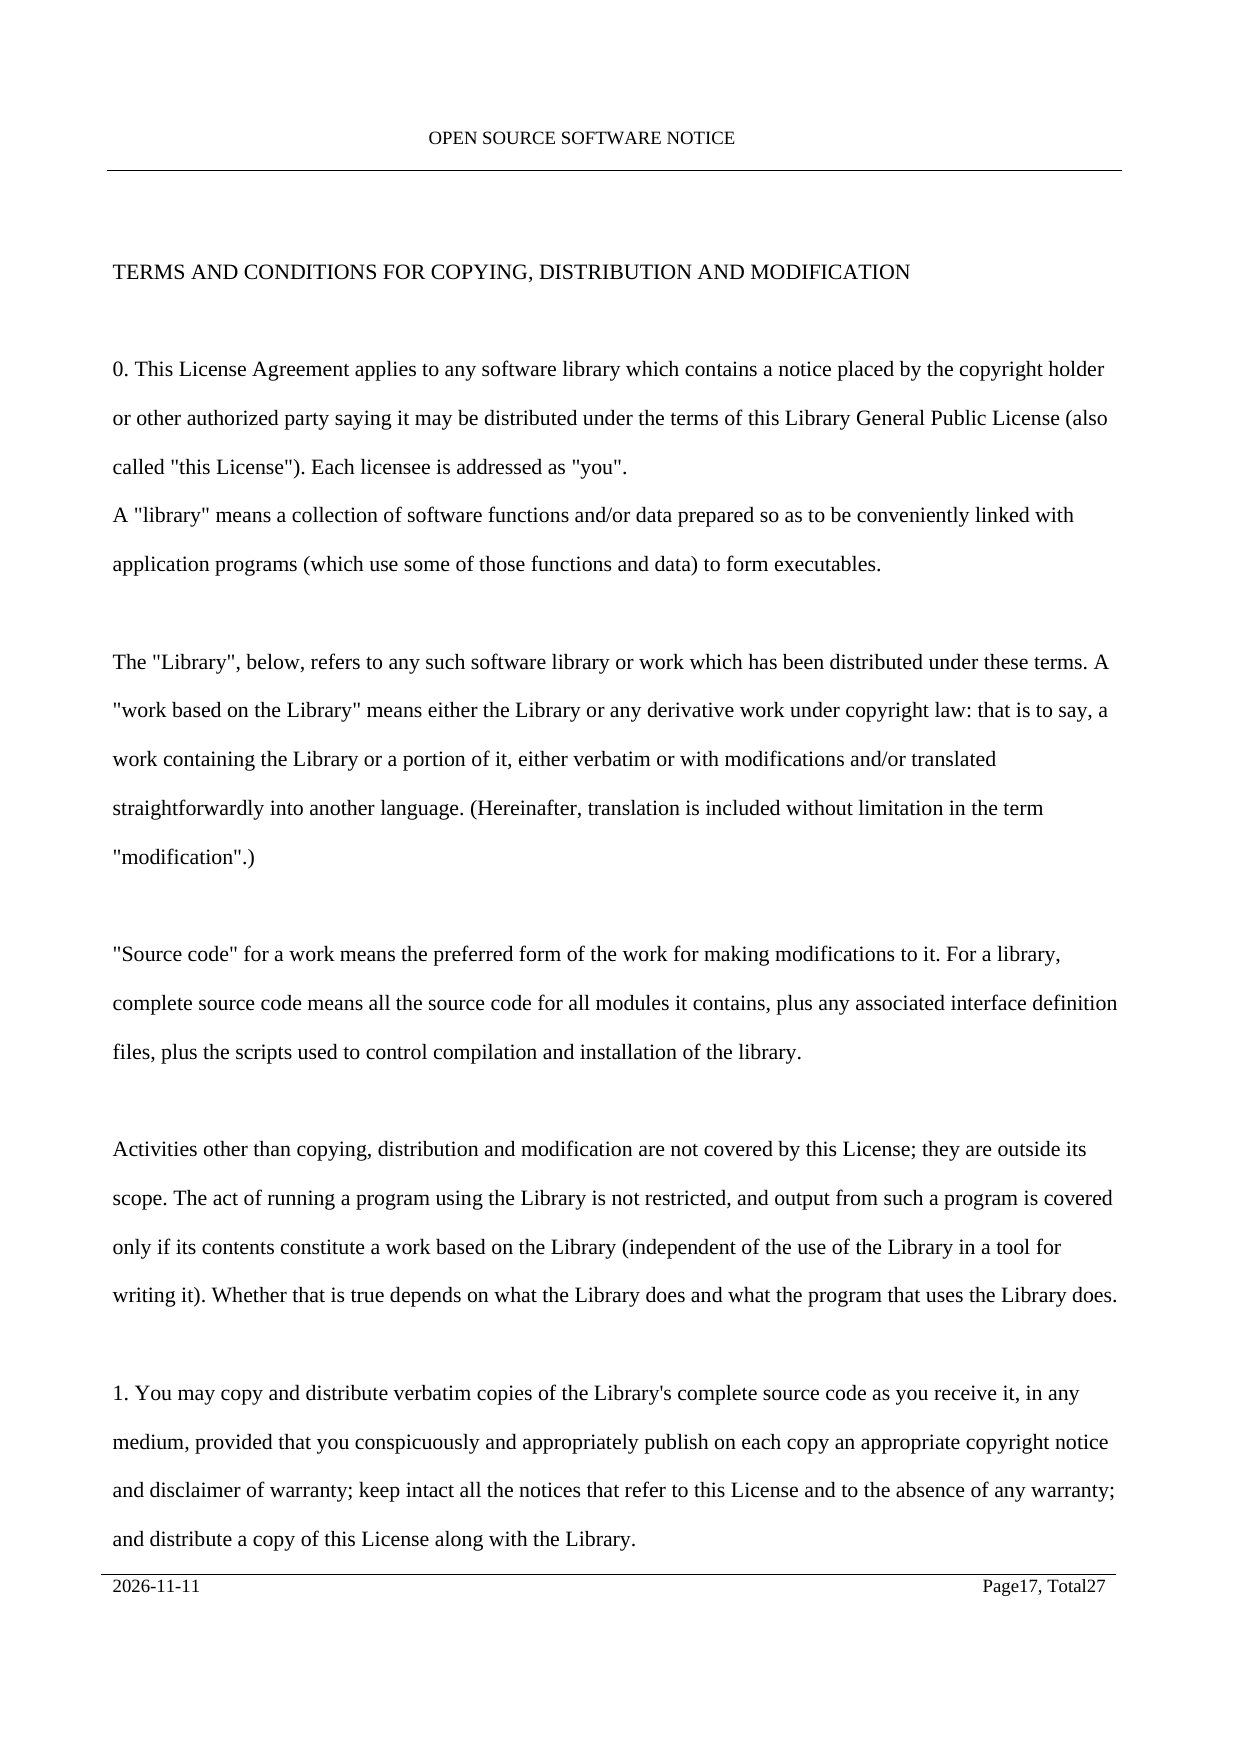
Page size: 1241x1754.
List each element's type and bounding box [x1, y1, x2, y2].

text [112, 206, 1128, 1555]
